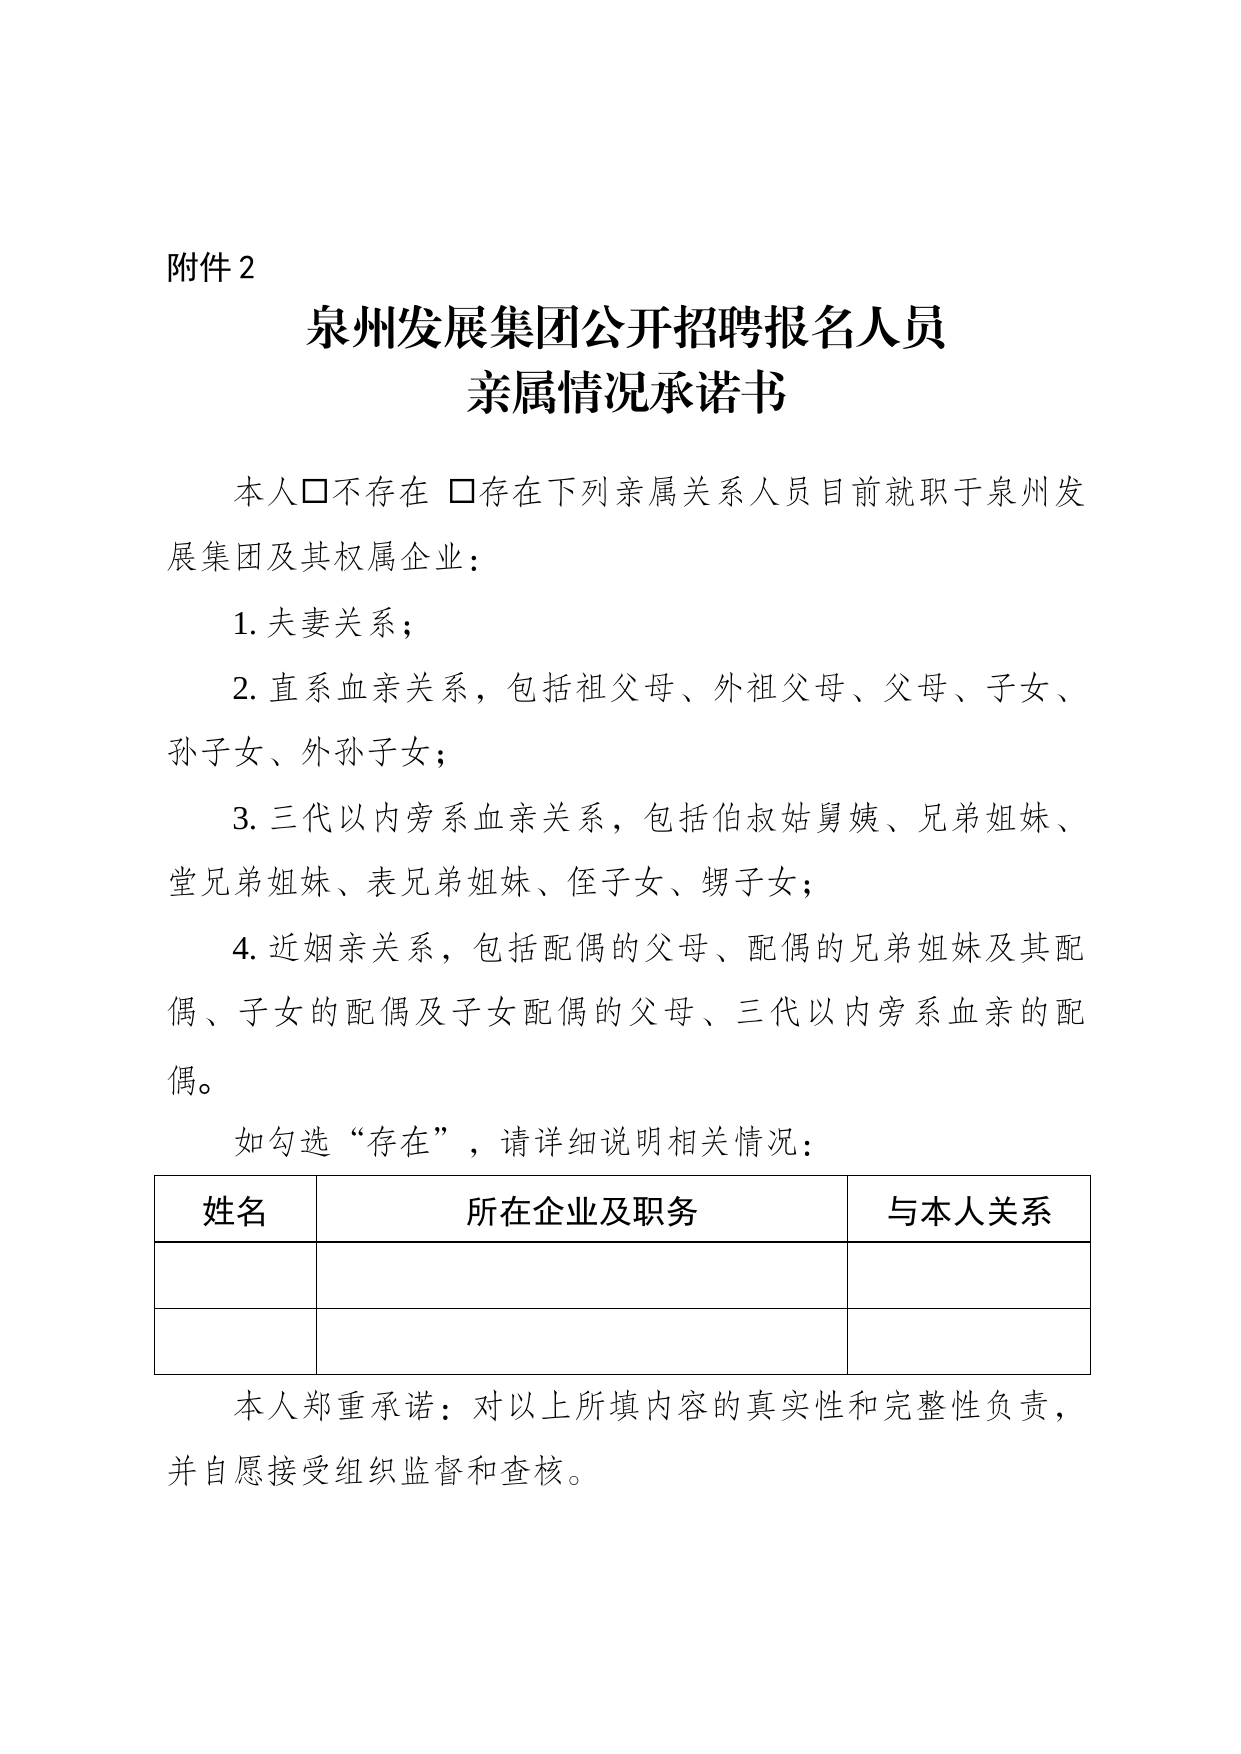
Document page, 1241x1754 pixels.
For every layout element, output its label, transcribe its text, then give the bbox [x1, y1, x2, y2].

text 如勾选“存在”，请详细说明相关情况： [165, 1110, 1087, 1175]
text 2. 直系血亲关系，包括祖父母、外祖父母、父母、子女、孙子女、外孙子女； [165, 655, 1087, 785]
text 1. 夫妻关系； [165, 590, 1087, 655]
text 本人不存在 存在下列亲属关系人员目前就职于泉州发展集团及其权属企业： [165, 460, 1087, 590]
text 亲属情况承诺书 [165, 363, 1087, 428]
table_cell [848, 1309, 1090, 1373]
table_cell [317, 1309, 847, 1373]
text 本人郑重承诺：对以上所填内容的真实性和完整性负责，并自愿接受组织监督和查核。 [165, 1375, 1087, 1504]
table_header 姓名 [155, 1176, 316, 1241]
text 泉州发展集团公开招聘报名人员 [165, 298, 1087, 363]
text 3. 三代以内旁系血亲关系，包括伯叔姑舅姨、兄弟姐妹、堂兄弟姐妹、表兄弟姐妹、侄子女、甥子女； [165, 785, 1087, 915]
table_cell [155, 1309, 316, 1373]
table_header 与本人关系 [848, 1176, 1090, 1241]
table_cell [848, 1243, 1090, 1307]
table_cell [155, 1243, 316, 1307]
table_header 所在企业及职务 [317, 1176, 847, 1241]
table_cell [317, 1243, 847, 1307]
text 4. 近姻亲关系，包括配偶的父母、配偶的兄弟姐妹及其配偶、子女的配偶及子女配偶的父母、三代以内旁系血亲的配偶。 [165, 915, 1087, 1110]
text 附件2 [165, 233, 1087, 298]
